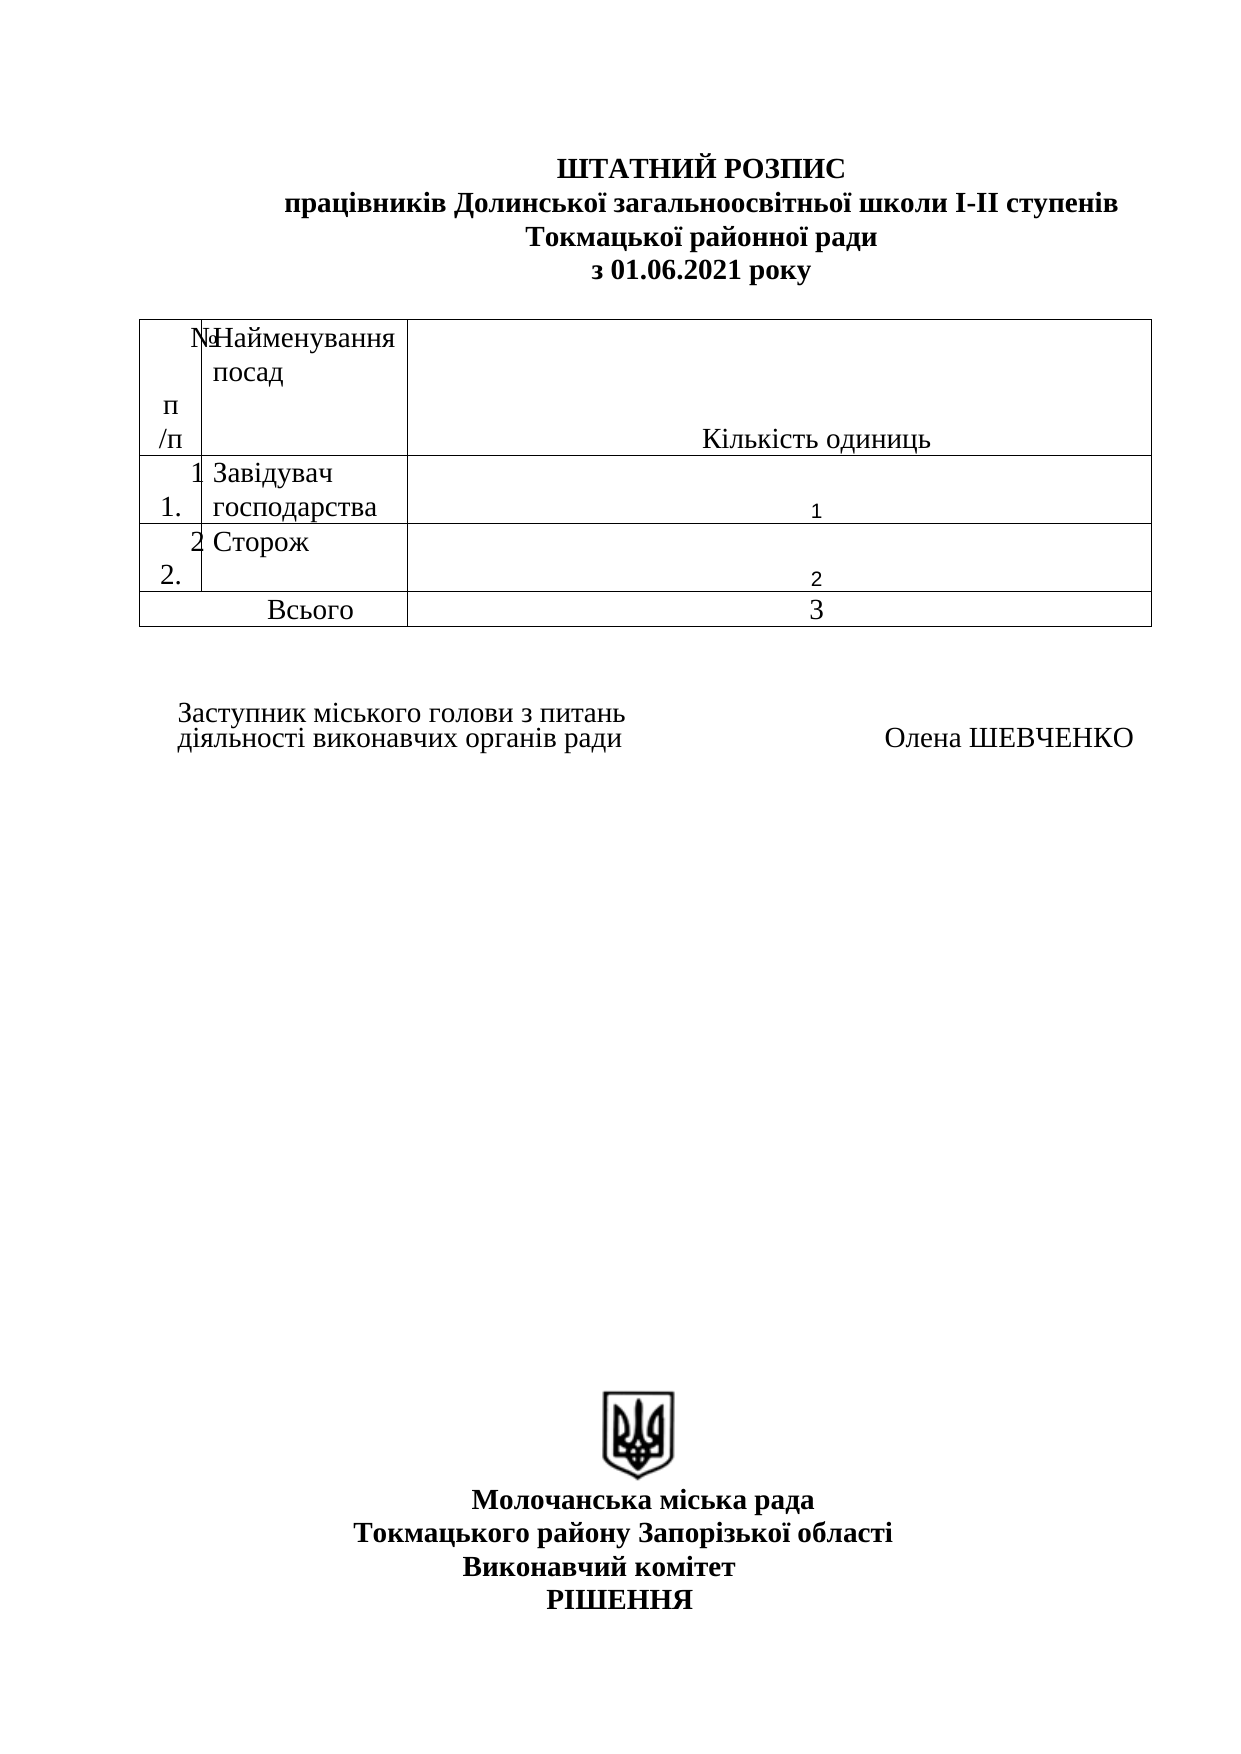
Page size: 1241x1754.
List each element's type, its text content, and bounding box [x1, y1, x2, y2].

table_header № п/п [140, 320, 201, 454]
text працівників Долинської загальноосвітньої школи І-ІІ ступенів [177, 185, 1152, 219]
text Молочанська міська рада [398, 1482, 1152, 1515]
text Виконавчий комітет [177, 1549, 1152, 1582]
table_cell 22. [140, 524, 201, 591]
table_cell 11. [140, 456, 201, 523]
text Заступник міського голови з питань [177, 702, 1152, 727]
text з 01.06.2021 року [177, 252, 1152, 286]
table_cell 1 [408, 456, 1151, 523]
text ШТАТНИЙ РОЗПИС [177, 152, 1152, 185]
text РІШЕННЯ [472, 1582, 1152, 1616]
table_header Кількість одиниць [408, 320, 1151, 454]
table_header Найменування посад [202, 320, 407, 454]
picture [601, 1389, 678, 1482]
text Токмацької районної ради [177, 219, 1152, 252]
text Токмацького району Запорізької області [177, 1515, 1152, 1549]
table_cell 3 [408, 592, 1151, 626]
table_cell Всього [140, 592, 407, 626]
text діяльності виконавчих органів ради Олена ШЕВЧЕНКО [177, 727, 1152, 752]
table_cell Сторож [202, 524, 407, 591]
table_cell 2 [408, 524, 1151, 591]
table_cell Завідувач господарства [202, 456, 407, 523]
